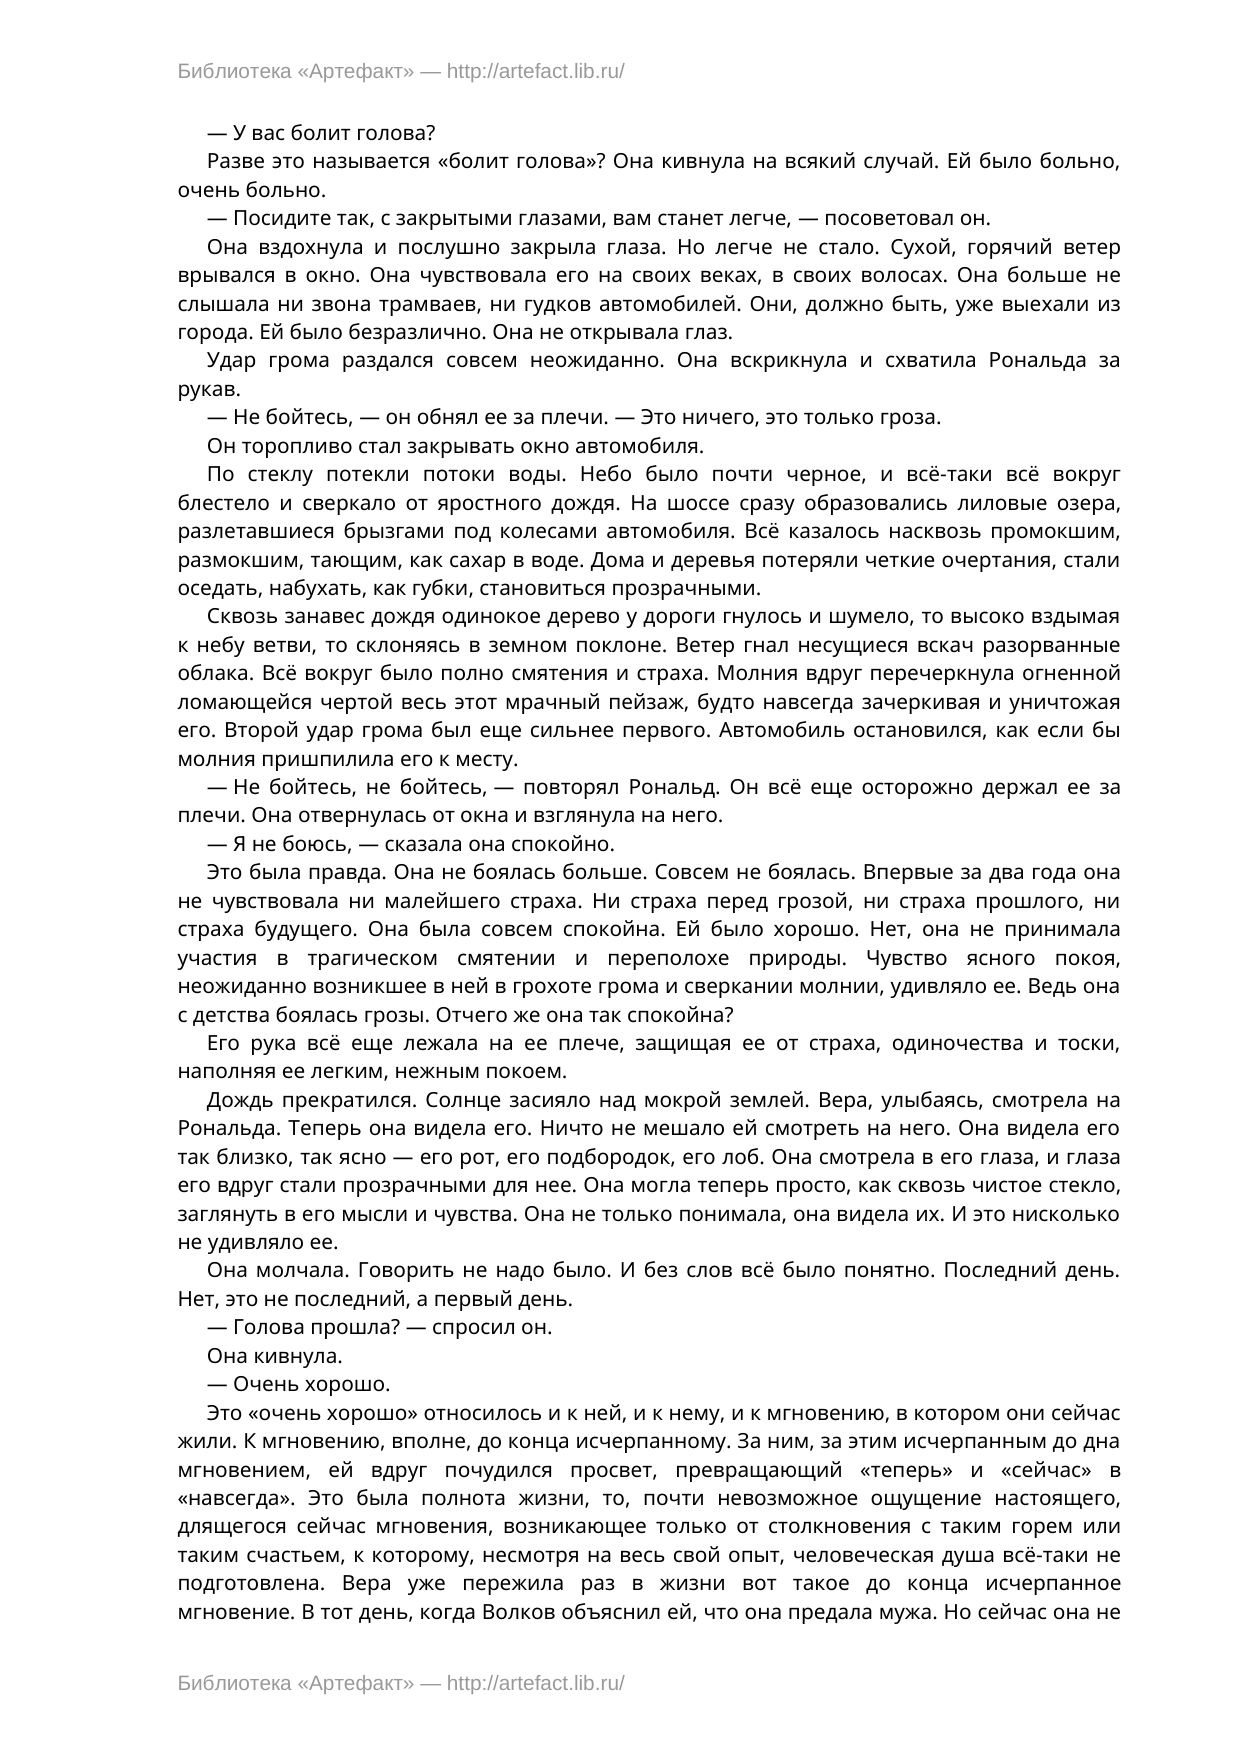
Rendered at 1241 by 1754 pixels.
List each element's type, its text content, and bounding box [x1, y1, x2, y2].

text — У вас болит голова? [177, 118, 1122, 147]
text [177, 1398, 1122, 1625]
text — Я не боюсь, — сказала она спокойно. [177, 829, 1122, 857]
text Это была правда. Она не боялась больше. Совсем не боялась. Впервые за два года она не чувствовала ни малейшего страха. Ни страха перед грозой, ни страха прошлого, ни страха будущего. Она была совсем спокойна. Ей было хорошо. Нет, она не принимала участия в трагическом смятении и переполохе природы. Чувство ясного покоя, неожиданно возникшее в ней в грохоте грома и сверкании молнии, удивляло ее. Ведь она с детства боялась грозы. Отчего же она так спокойна? [177, 857, 1122, 1028]
text Она вздохнула и послушно закрыла глаза. Но легче не стало. Сухой, горячий ветер врывался в окно. Она чувствовала его на своих веках, в своих волосах. Она больше не слышала ни звона трамваев, ни гудков автомобилей. Они, должно быть, уже выехали из города. Ей было безразлично. Она не открывала глаз. [177, 232, 1122, 346]
text Он торопливо стал закрывать окно автомобиля. [177, 431, 1122, 459]
text Она кивнула. [177, 1341, 1122, 1369]
text — Не бойтесь, не бойтесь, — повторял Рональд. Он всё еще осторожно держал ее за плечи. Она отвернулась от окна и взглянула на него. [177, 772, 1122, 829]
text Удар грома раздался совсем неожиданно. Она вскрикнула и схватила Рональда за рукав. [177, 346, 1122, 402]
text Его рука всё еще лежала на ее плече, защищая ее от страха, одиночества и тоски, наполняя ее легким, нежным покоем. [177, 1028, 1122, 1085]
text — Голова прошла? — спросил он. [177, 1312, 1122, 1341]
text Дождь прекратился. Солнце засияло над мокрой землей. Вера, улыбаясь, смотрела на Рональда. Теперь она видела его. Ничто не мешало ей смотреть на него. Она видела его так близко, так ясно — его рот, его подбородок, его лоб. Она смотрела в его глаза, и глаза его вдруг стали прозрачными для нее. Она могла теперь просто, как сквозь чистое стекло, заглянуть в его мысли и чувства. Она не только понимала, она видела их. И это нисколько не удивляло ее. [177, 1085, 1122, 1256]
text По стеклу потекли потоки воды. Небо было почти черное, и всё-таки всё вокруг блестело и сверкало от яростного дождя. На шоссе сразу образовались лиловые озера, разлетавшиеся брызгами под колесами автомобиля. Всё казалось насквозь промокшим, размокшим, тающим, как сахар в воде. Дома и деревья потеряли четкие очертания, стали оседать, набухать, как губки, становиться прозрачными. [177, 459, 1122, 602]
text Разве это называется «болит голова»? Она кивнула на всякий случай. Ей было больно, очень больно. [177, 147, 1122, 203]
text — Очень хорошо. [177, 1369, 1122, 1398]
text — Посидите так, с закрытыми глазами, вам станет легче, — посоветовал он. [177, 203, 1122, 232]
text Сквозь занавес дождя одинокое дерево у дороги гнулось и шумело, то высоко вздымая к небу ветви, то склоняясь в земном поклоне. Ветер гнал несущиеся вскач разорванные облака. Всё вокруг было полно смятения и страха. Молния вдруг перечеркнула огненной ломающейся чертой весь этот мрачный пейзаж, будто навсегда зачеркивая и уничтожая его. Второй удар грома был еще сильнее первого. Автомобиль остановился, как если бы молния пришпилила его к месту. [177, 602, 1122, 772]
text — Не бойтесь, — он обнял ее за плечи. — Это ничего, это только гроза. [177, 402, 1122, 431]
text Она молчала. Говорить не надо было. И без слов всё было понятно. Последний день. Нет, это не последний, а первый день. [177, 1256, 1122, 1312]
